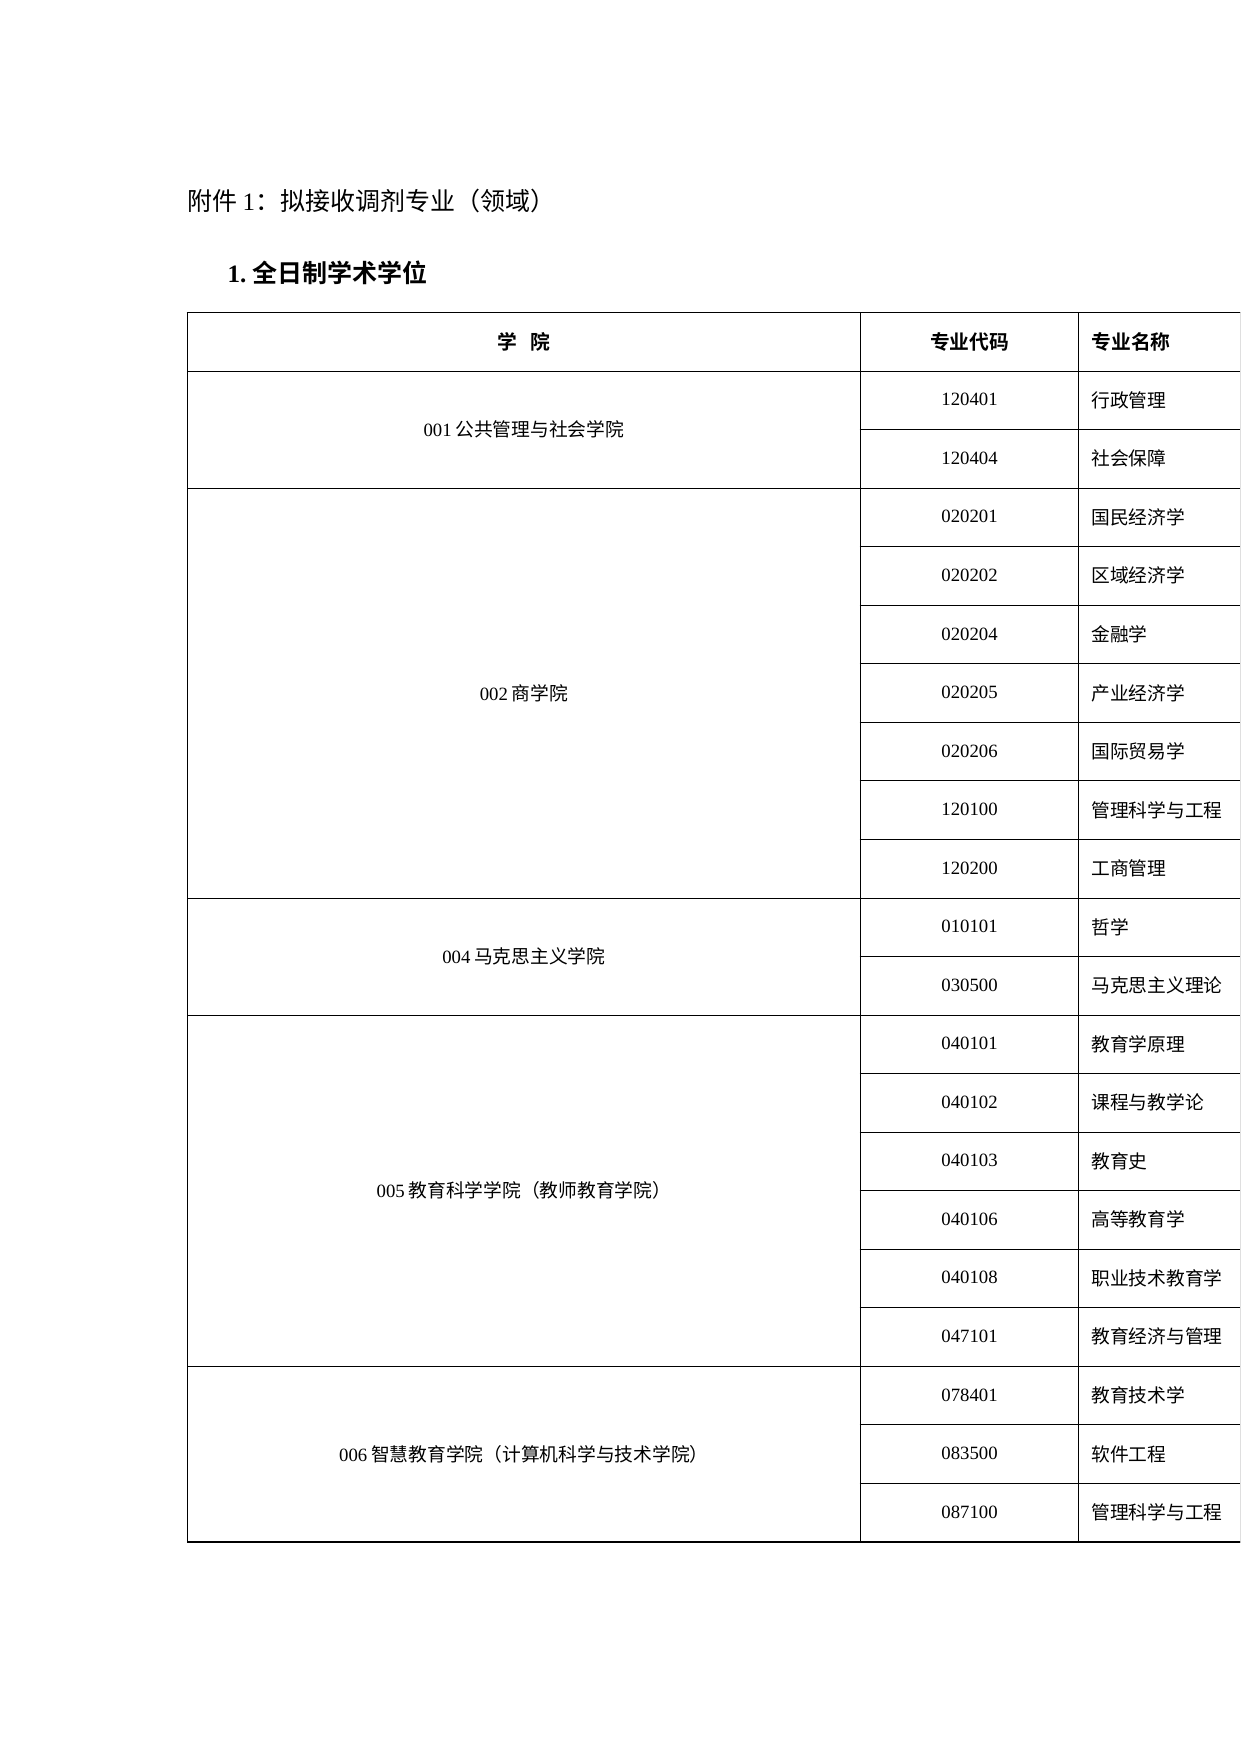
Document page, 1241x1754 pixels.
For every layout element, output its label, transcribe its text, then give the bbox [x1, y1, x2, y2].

table_cell 006智慧教育学院（计算机科学与技术学院） [188, 1367, 860, 1541]
table_cell 软件工程 [1079, 1425, 1240, 1483]
table_cell 工商管理 [1079, 840, 1240, 897]
table_cell 120401 [861, 372, 1078, 429]
table_cell 马克思主义理论 [1079, 957, 1240, 1014]
table_cell 国民经济学 [1079, 489, 1240, 546]
table_cell 005教育科学学院（教师教育学院） [188, 1016, 860, 1366]
table_cell 社会保障 [1079, 430, 1240, 488]
table_cell 040106 [861, 1191, 1078, 1249]
table_cell 040101 [861, 1016, 1078, 1073]
table_cell 区域经济学 [1079, 547, 1240, 605]
table_cell 管理科学与工程 [1079, 1484, 1240, 1541]
table_cell 职业技术教育学 [1079, 1250, 1240, 1307]
table_cell 040108 [861, 1250, 1078, 1307]
table_header 学 院 [188, 313, 860, 371]
table_cell 078401 [861, 1367, 1078, 1424]
text 1. 全日制学术学位 [187, 239, 1053, 304]
table_cell 哲学 [1079, 899, 1240, 956]
table_cell 020204 [861, 606, 1078, 663]
table_cell 083500 [861, 1425, 1078, 1483]
table_cell 020202 [861, 547, 1078, 605]
table_cell 120200 [861, 840, 1078, 897]
table_cell 020201 [861, 489, 1078, 546]
table_cell 教育经济与管理 [1079, 1308, 1240, 1366]
table_cell 040103 [861, 1133, 1078, 1190]
table_cell 020205 [861, 664, 1078, 722]
table_cell 047101 [861, 1308, 1078, 1366]
table_cell 002商学院 [188, 489, 860, 897]
table_cell 020206 [861, 723, 1078, 780]
table_cell 120100 [861, 781, 1078, 839]
table_cell 教育技术学 [1079, 1367, 1240, 1424]
text 附件1：拟接收调剂专业（领域） [187, 167, 1053, 232]
table_header 专业代码 [861, 313, 1078, 371]
table_cell 国际贸易学 [1079, 723, 1240, 780]
table_cell 高等教育学 [1079, 1191, 1240, 1249]
table_cell 教育史 [1079, 1133, 1240, 1190]
table_cell 120404 [861, 430, 1078, 488]
table_header 专业名称 [1079, 313, 1240, 371]
table_cell 金融学 [1079, 606, 1240, 663]
table_cell 教育学原理 [1079, 1016, 1240, 1073]
table_cell 010101 [861, 899, 1078, 956]
table_cell 产业经济学 [1079, 664, 1240, 722]
table_cell 行政管理 [1079, 372, 1240, 429]
table_cell 管理科学与工程 [1079, 781, 1240, 839]
table_cell 040102 [861, 1074, 1078, 1132]
table_cell 004马克思主义学院 [188, 899, 860, 1014]
table_cell 030500 [861, 957, 1078, 1014]
table_cell 087100 [861, 1484, 1078, 1541]
table_cell 课程与教学论 [1079, 1074, 1240, 1132]
table_cell 001公共管理与社会学院 [188, 372, 860, 488]
